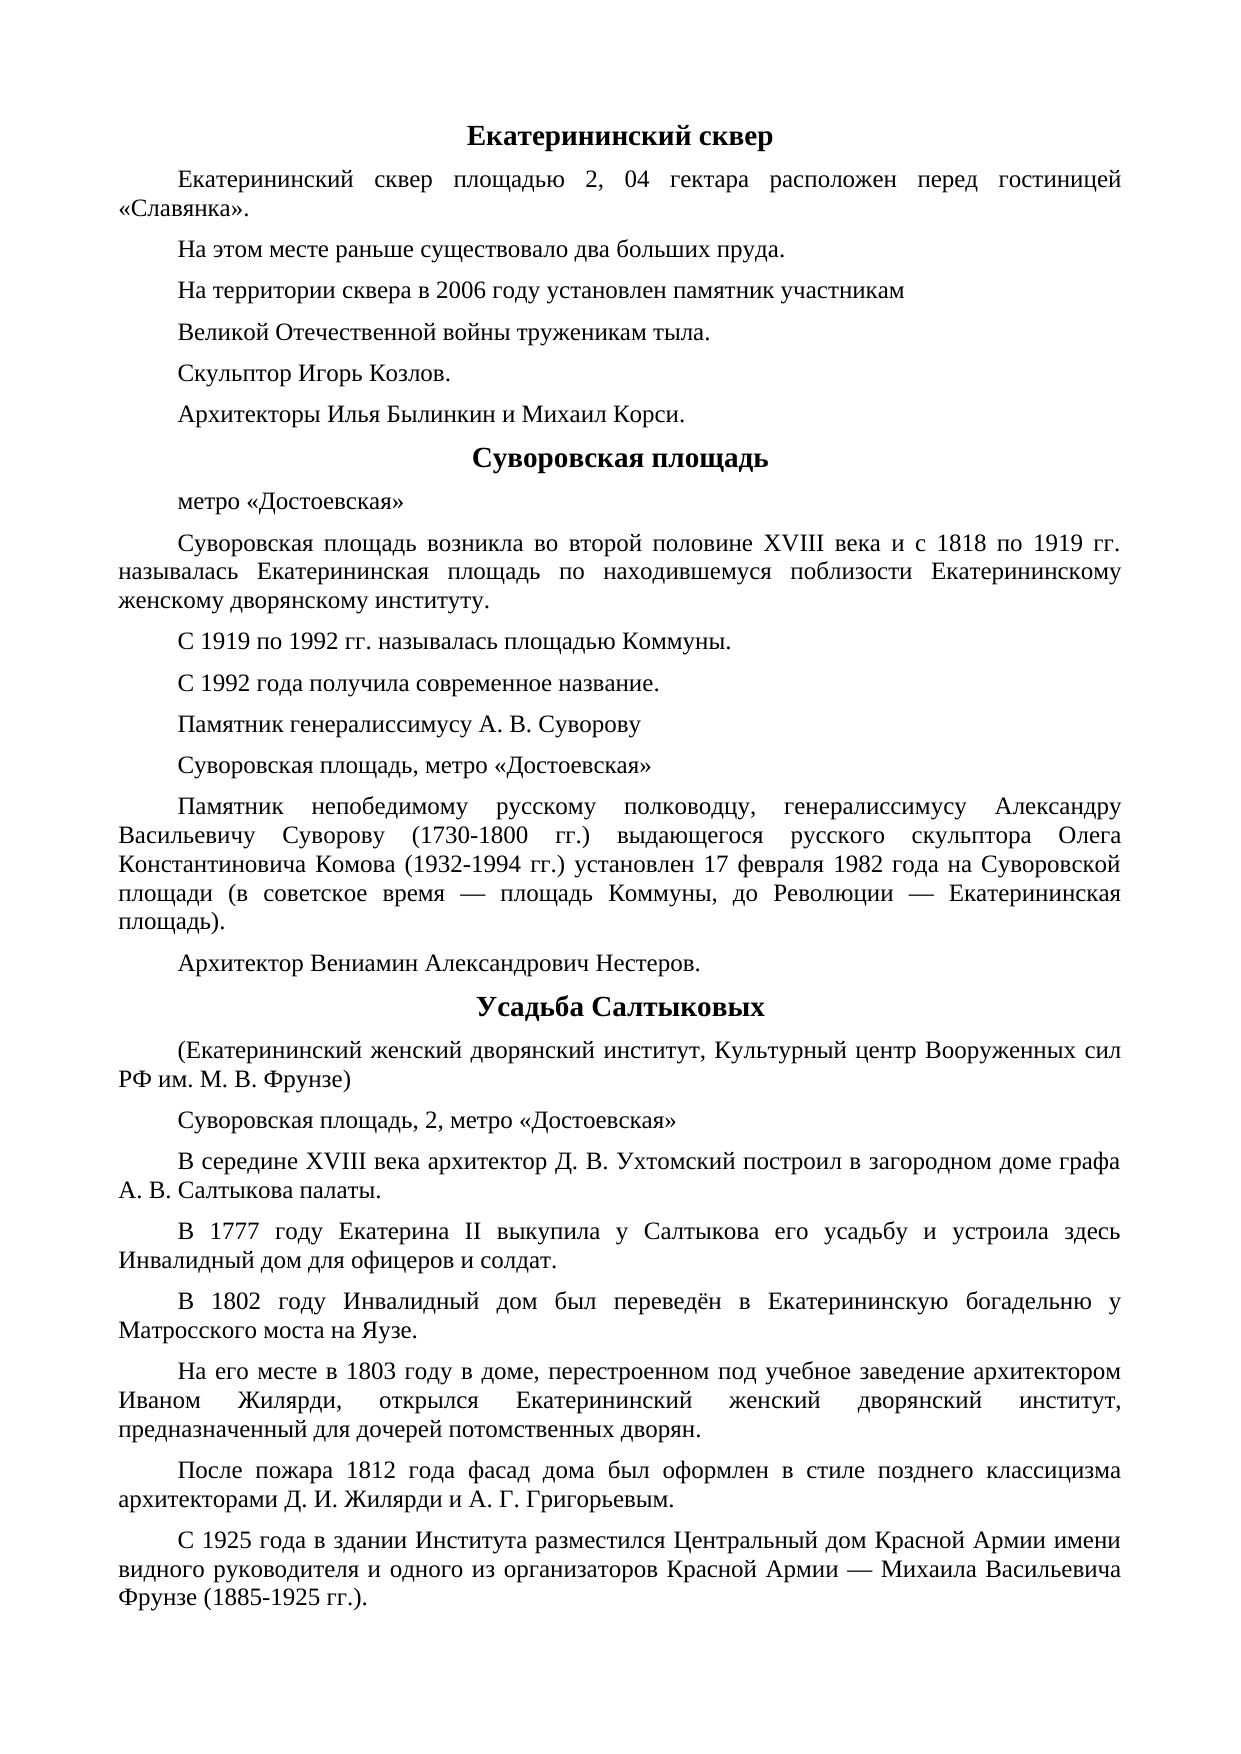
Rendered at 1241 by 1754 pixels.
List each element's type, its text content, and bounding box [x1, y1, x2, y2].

text Екатерининский сквер [118, 118, 1122, 152]
text На его месте в 1803 году в доме, перестроенном под учебное заведение архитектором Иваном Жилярди, открылся Екатерининский женский дворянский институт, предназначенный для дочерей потомственных дворян. [118, 1356, 1122, 1442]
text На этом месте раньше существовало два больших пруда. [118, 234, 1122, 263]
text Памятник непобедимому русскому полководцу, генералиссимусу Александру Васильевичу Суворову (1730-1800 гг.) выдающегося русского скульптора Олега Константиновича Комова (1932-1994 гг.) установлен 17 февраля 1982 года на Суворовской площади (в советское время — площадь Коммуны, до Революции — Екатерининская площадь). [118, 791, 1122, 935]
text Скульптор Игорь Козлов. [118, 358, 1122, 387]
text (Екатерининский женский дворянский институт, Культурный центр Вооруженных сил РФ им. М. В. Фрунзе) [118, 1035, 1122, 1092]
text Архитекторы Илья Былинкин и Михаил Корси. [118, 399, 1122, 428]
text С 1925 года в здании Института разместился Центральный дом Красной Армии имени видного руководителя и одного из организаторов Красной Армии — Михаила Васильевича Фрунзе (1885-1925 гг.). [118, 1525, 1122, 1611]
text В середине XVIII века архитектор Д. В. Ухтомский построил в загородном доме графа А. В. Салтыкова палаты. [118, 1146, 1122, 1204]
text На территории сквера в 2006 году установлен памятник участникам [118, 275, 1122, 304]
text С 1992 года получила современное название. [118, 668, 1122, 696]
text Усадьба Салтыковых [118, 989, 1122, 1022]
text Суворовская площадь, метро «Достоевская» [118, 750, 1122, 779]
text Суворовская площадь, 2, метро «Достоевская» [118, 1105, 1122, 1134]
text С 1919 по 1992 гг. называлась площадью Коммуны. [118, 626, 1122, 655]
text В 1777 году Екатерина II выкупила у Салтыкова его усадьбу и устроила здесь Инвалидный дом для офицеров и солдат. [118, 1216, 1122, 1274]
text Екатерининский сквер площадью 2, 04 гектара расположен перед гостиницей «Славянка». [118, 164, 1122, 222]
text Великой Отечественной войны труженикам тыла. [118, 317, 1122, 345]
text Суворовская площадь [118, 440, 1122, 474]
text Памятник генералиссимусу А. В. Суворову [118, 709, 1122, 738]
text Архитектор Вениамин Александрович Нестеров. [118, 948, 1122, 976]
text В 1802 году Инвалидный дом был переведён в Екатерининскую богадельню у Матросского моста на Яузе. [118, 1286, 1122, 1344]
text метро «Достоевская» [118, 486, 1122, 515]
text Суворовская площадь возникла во второй половине XVIII века и с 1818 по 1919 гг. называлась Екатерининская площадь по находившемуся поблизости Екатерининскому женскому дворянскому институту. [118, 528, 1122, 614]
text После пожара 1812 года фасад дома был оформлен в стиле позднего классицизма архитекторами Д. И. Жилярди и А. Г. Григорьевым. [118, 1455, 1122, 1512]
